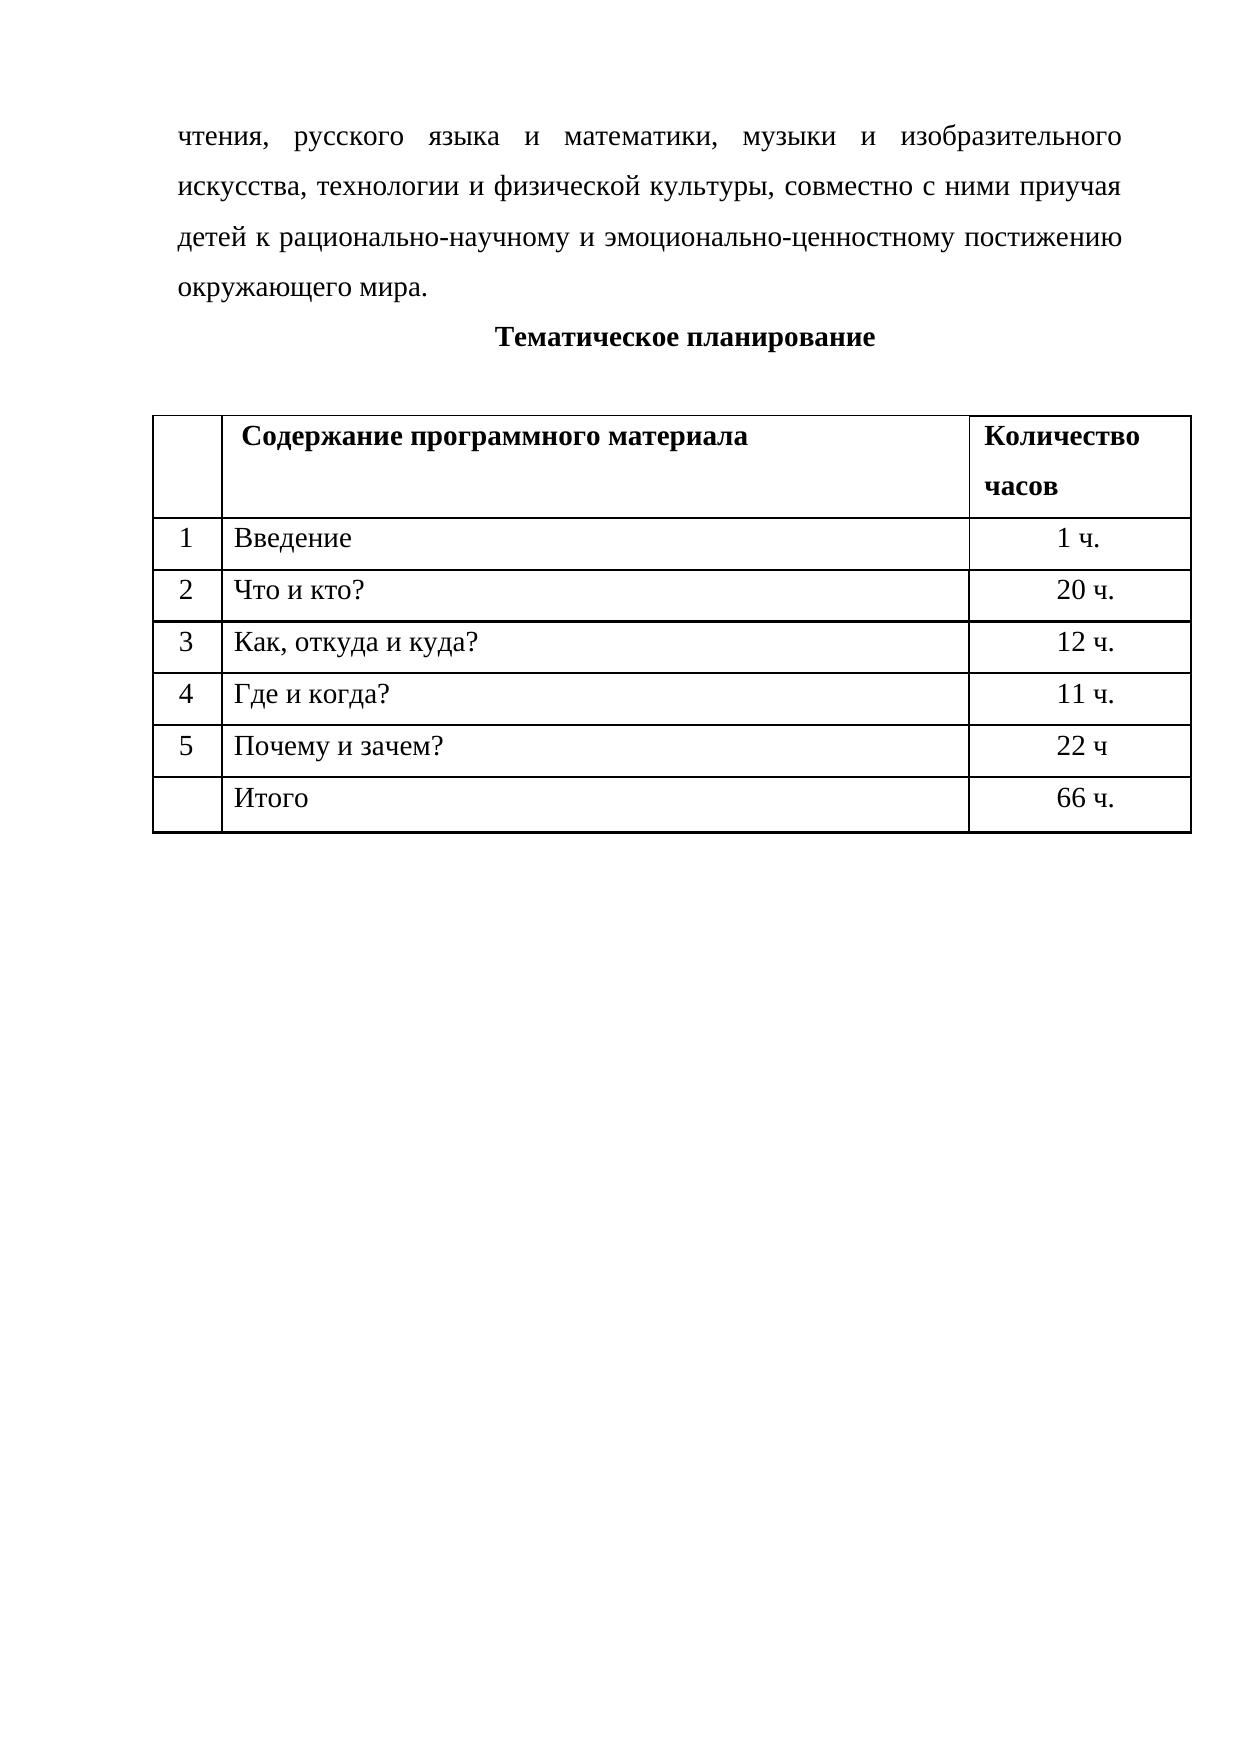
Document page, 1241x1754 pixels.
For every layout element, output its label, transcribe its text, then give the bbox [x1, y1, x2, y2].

table_cell Почему и зачем? [223, 726, 968, 776]
table_cell Что и кто? [223, 571, 968, 620]
table_header Количество часов [970, 417, 1190, 517]
table_cell 3 [154, 623, 221, 672]
table_cell 12 ч. [970, 623, 1190, 672]
table_cell Как, откуда и куда? [223, 623, 968, 672]
table_cell 20 ч. [970, 571, 1190, 620]
table_cell 4 [154, 674, 221, 724]
table_cell 2 [154, 571, 221, 620]
table_header [154, 416, 221, 517]
table_cell [154, 778, 221, 831]
table_cell Введение [223, 519, 969, 568]
table_cell 5 [154, 726, 221, 776]
table_cell Где и когда? [223, 674, 968, 724]
table_header Содержание программного материала [223, 416, 969, 517]
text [177, 118, 1122, 303]
table_cell Итого [223, 778, 968, 831]
table_cell 11 ч. [970, 674, 1190, 724]
text Тематическое планирование [177, 319, 1122, 353]
table_cell 1 ч. [970, 519, 1190, 568]
table_cell 66 ч. [970, 778, 1190, 831]
table_cell 22 ч [970, 726, 1190, 776]
table_cell 1 [154, 519, 221, 568]
